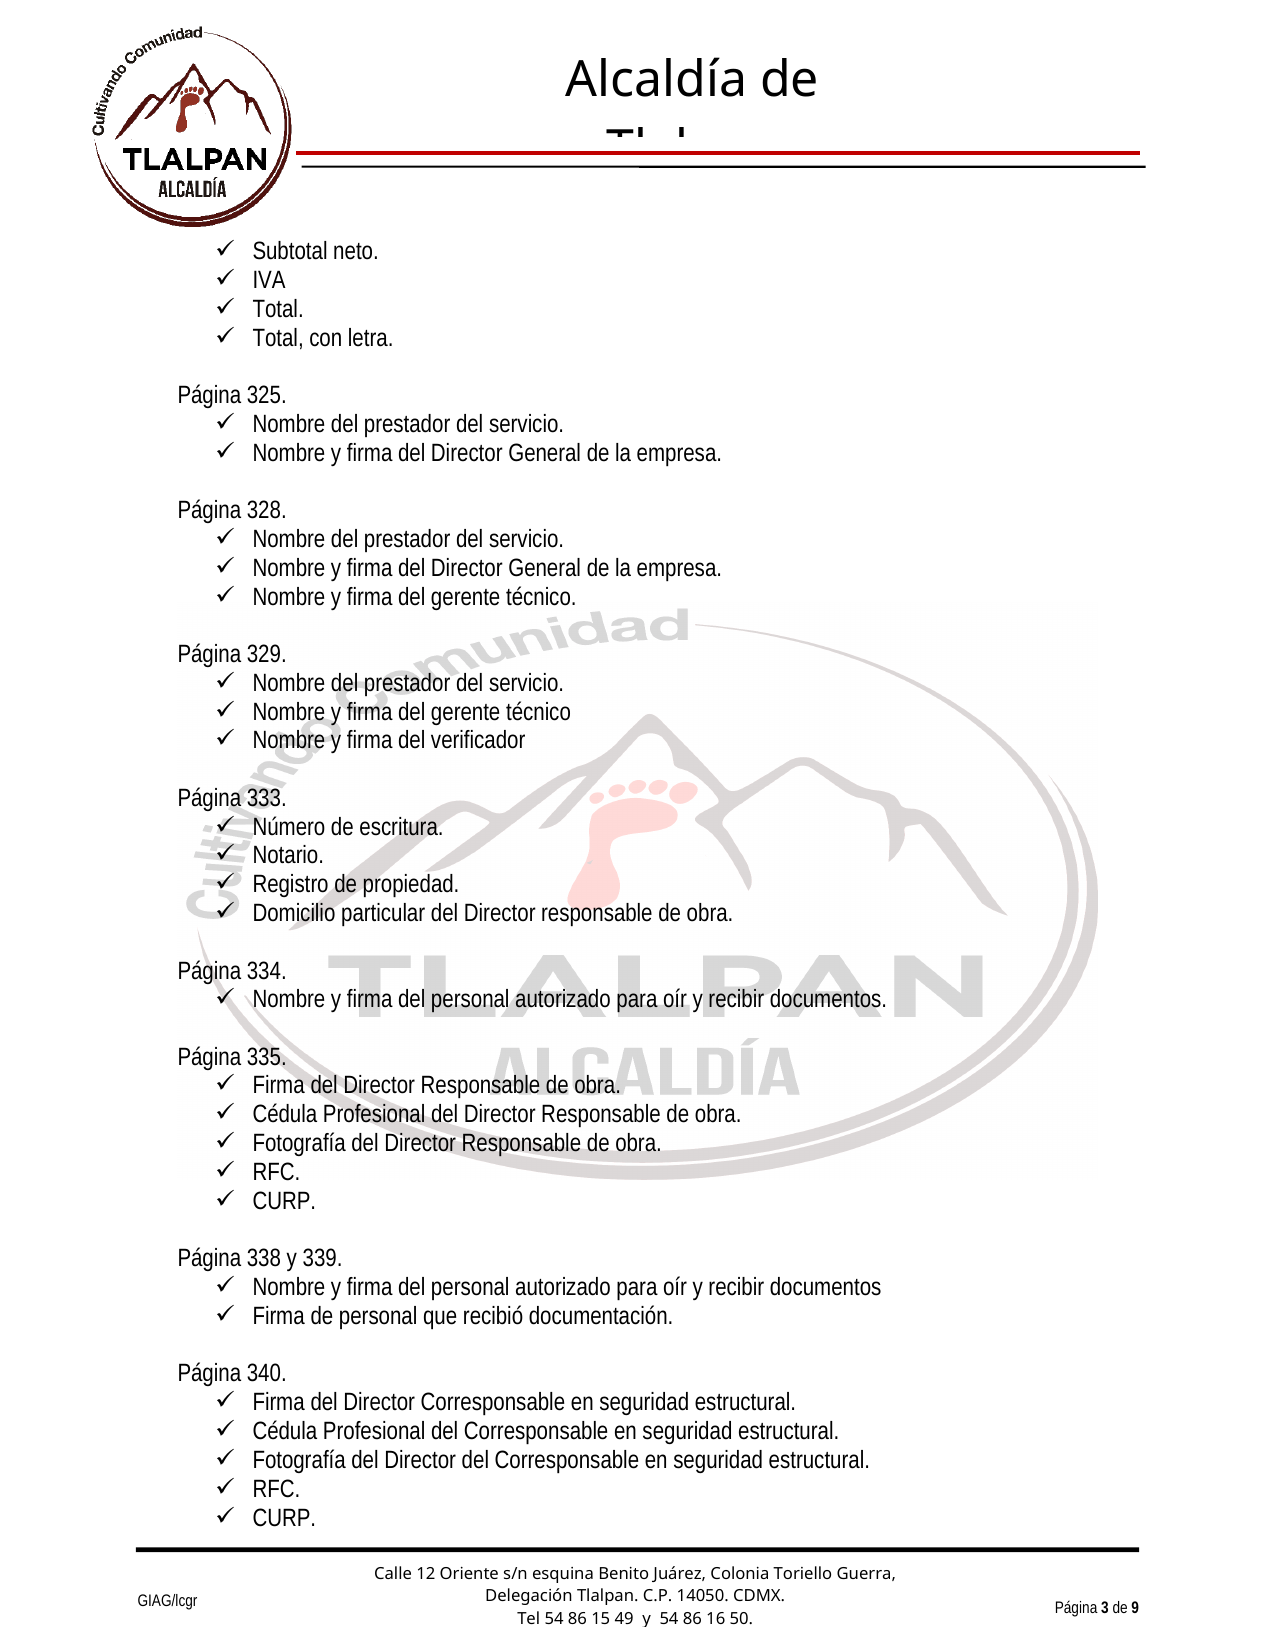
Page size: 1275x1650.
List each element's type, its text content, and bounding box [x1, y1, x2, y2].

list CURP. [215, 1186, 1093, 1215]
list Nombre y firma del Director General de la empresa. [215, 553, 1093, 582]
list Cédula Profesional del Corresponsable en seguridad estructural. [215, 1416, 1093, 1445]
text Página 328. [177, 495, 1093, 524]
list Nombre y firma del personal autorizado para oír y recibir documentos. [215, 984, 1093, 1013]
text Página 333. [177, 783, 1093, 812]
list Número de escritura. [215, 812, 1093, 841]
list Nombre del prestador del servicio. [215, 409, 1093, 438]
list Notario. [215, 841, 1093, 869]
text Página 338 y 339. [177, 1243, 1093, 1272]
text Página 334. [177, 956, 1093, 984]
list IVA [215, 265, 1093, 294]
list Nombre del prestador del servicio. [215, 524, 1093, 553]
list Subtotal neto. [215, 236, 1093, 265]
list Firma del Director Corresponsable en seguridad estructural. [215, 1387, 1093, 1416]
list Fotografía del Director del Corresponsable en seguridad estructural. [215, 1445, 1093, 1474]
list Nombre y firma del personal autorizado para oír y recibir documentos [215, 1272, 1093, 1301]
list Firma de personal que recibió documentación. [215, 1301, 1093, 1330]
list Registro de propiedad. [215, 869, 1093, 898]
list RFC. [215, 1474, 1093, 1502]
list RFC. [215, 1157, 1093, 1186]
list Firma del Director Responsable de obra. [215, 1071, 1093, 1099]
text Página 335. [177, 1042, 1093, 1071]
list Domicilio particular del Director responsable de obra. [215, 898, 1093, 927]
list Nombre del prestador del servicio. [215, 668, 1093, 697]
text Página 325. [177, 380, 1093, 409]
text Página 340. [177, 1358, 1093, 1387]
list Cédula Profesional del Director Responsable de obra. [215, 1099, 1093, 1128]
picture [87, 20, 295, 230]
list Nombre y firma del Director General de la empresa. [215, 438, 1093, 467]
text Página 329. [177, 639, 1093, 668]
list Nombre y firma del gerente técnico. [215, 582, 1093, 611]
list Nombre y firma del gerente técnico [215, 697, 1093, 726]
list Nombre y firma del verificador [215, 726, 1093, 754]
list Total, con letra. [215, 323, 1093, 352]
list CURP. [215, 1502, 1093, 1531]
list Fotografía del Director Responsable de obra. [215, 1128, 1093, 1157]
list Total. [215, 294, 1093, 323]
